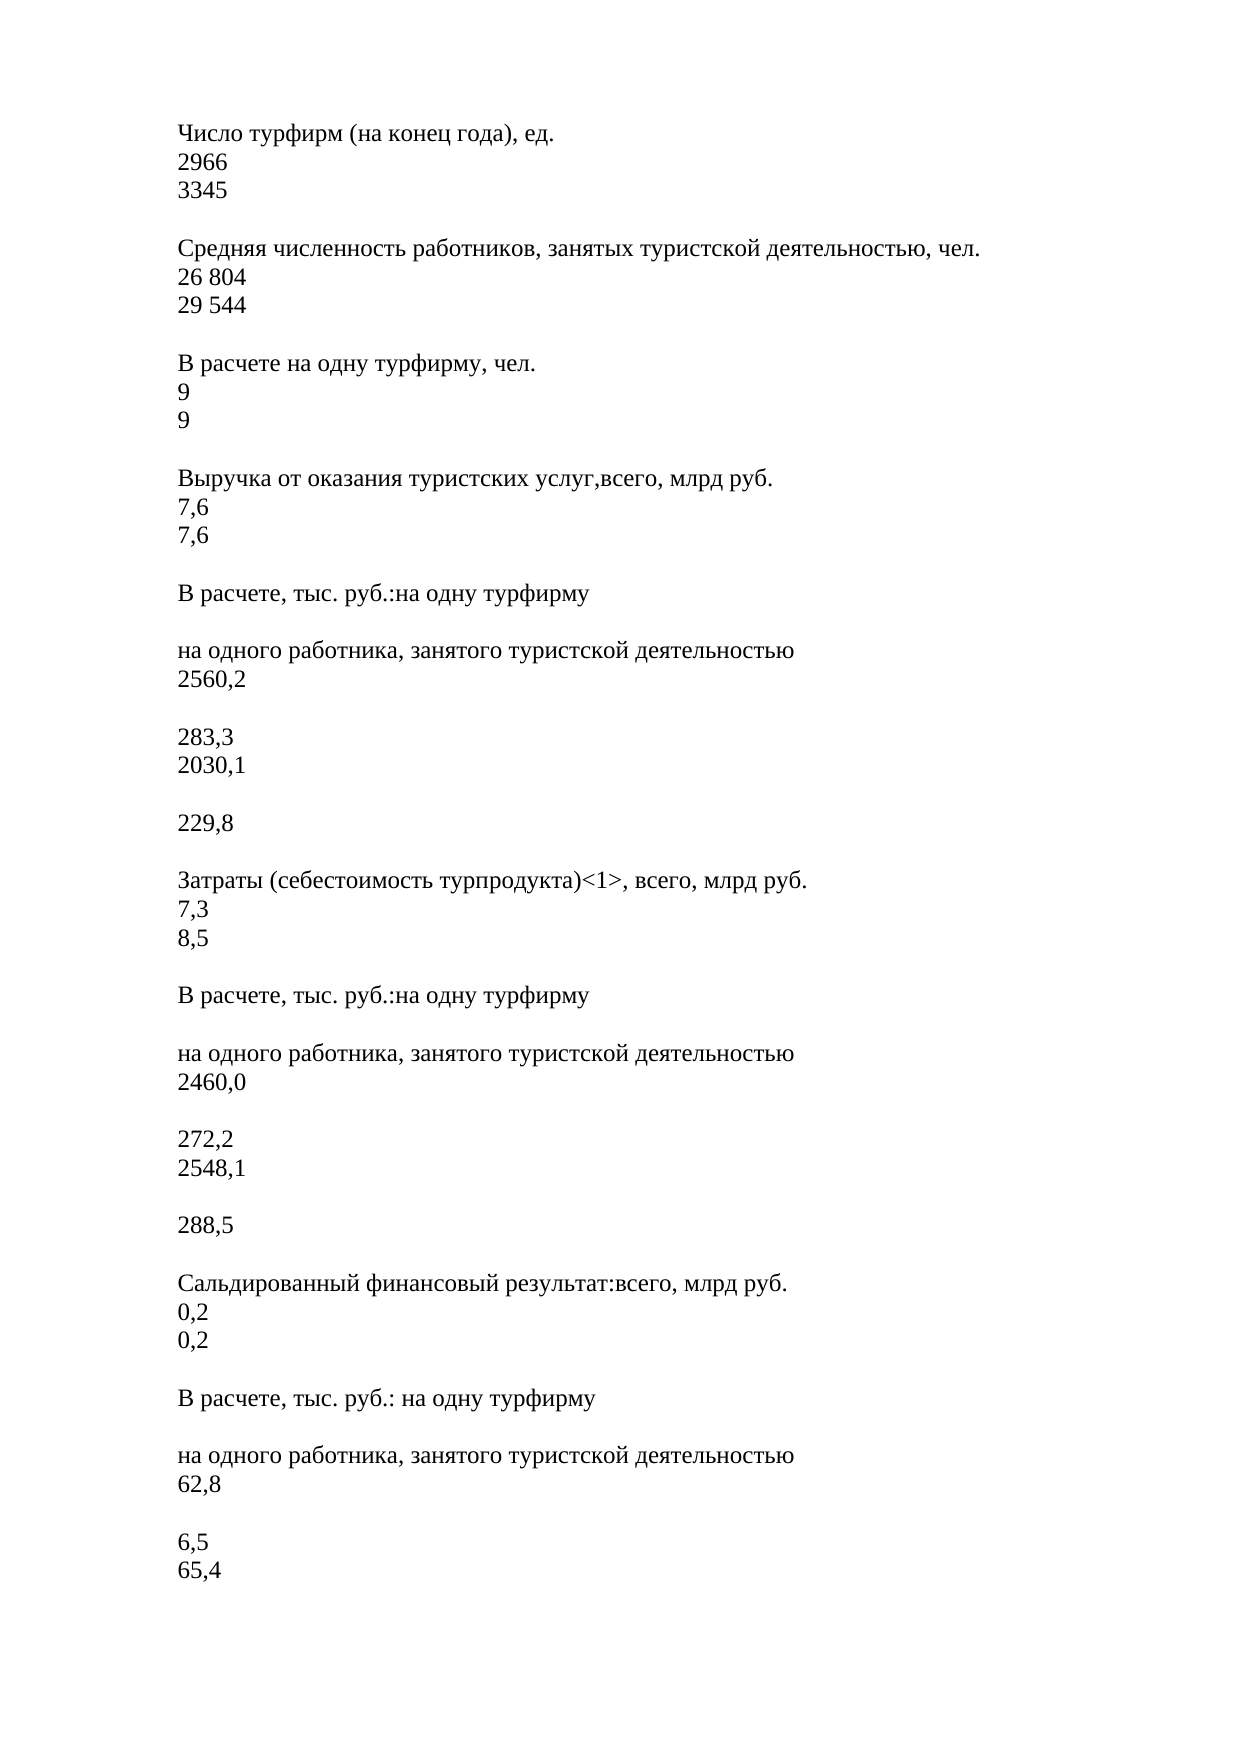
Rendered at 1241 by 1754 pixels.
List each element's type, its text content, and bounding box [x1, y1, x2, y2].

text 65,4 [177, 1556, 1152, 1584]
text 272,2 [177, 1124, 1152, 1153]
text 0,2 [177, 1297, 1152, 1326]
text 8,5 [177, 923, 1152, 952]
text Выручка от оказания туристских услуг,всего, млрд руб. [177, 463, 1152, 492]
text 2030,1 [177, 751, 1152, 779]
text Средняя численность работников, занятых туристской деятельностью, чел. [177, 233, 1152, 262]
text Затраты (себестоимость турпродукта)<1>, всего, млрд руб. [177, 866, 1152, 894]
text на одного работника, занятого туристской деятельностью [177, 636, 1152, 664]
text В расчете на одну турфирму, чел. [177, 348, 1152, 377]
text 9 [177, 406, 1152, 434]
text 7,3 [177, 894, 1152, 923]
text 2548,1 [177, 1153, 1152, 1182]
text 29 544 [177, 291, 1152, 319]
text на одного работника, занятого туристской деятельностью [177, 1441, 1152, 1469]
text на одного работника, занятого туристской деятельностью [177, 1038, 1152, 1067]
text 283,3 [177, 722, 1152, 751]
text 2560,2 [177, 664, 1152, 693]
text 0,2 [177, 1326, 1152, 1354]
text 7,6 [177, 492, 1152, 521]
text 3345 [177, 176, 1152, 204]
text 7,6 [177, 521, 1152, 549]
text 2966 [177, 147, 1152, 176]
text 229,8 [177, 808, 1152, 837]
text 26 804 [177, 262, 1152, 291]
text 288,5 [177, 1211, 1152, 1239]
text Сальдированный финансовый результат:всего, млрд руб. [177, 1268, 1152, 1297]
text 62,8 [177, 1469, 1152, 1498]
text Число турфирм (на конец года), ед. [177, 118, 1152, 147]
text В расчете, тыс. руб.:на одну турфирму [177, 578, 1152, 607]
text 9 [177, 377, 1152, 406]
text 2460,0 [177, 1067, 1152, 1096]
text В расчете, тыс. руб.: на одну турфирму [177, 1383, 1152, 1412]
text 6,5 [177, 1527, 1152, 1556]
text В расчете, тыс. руб.:на одну турфирму [177, 981, 1152, 1009]
